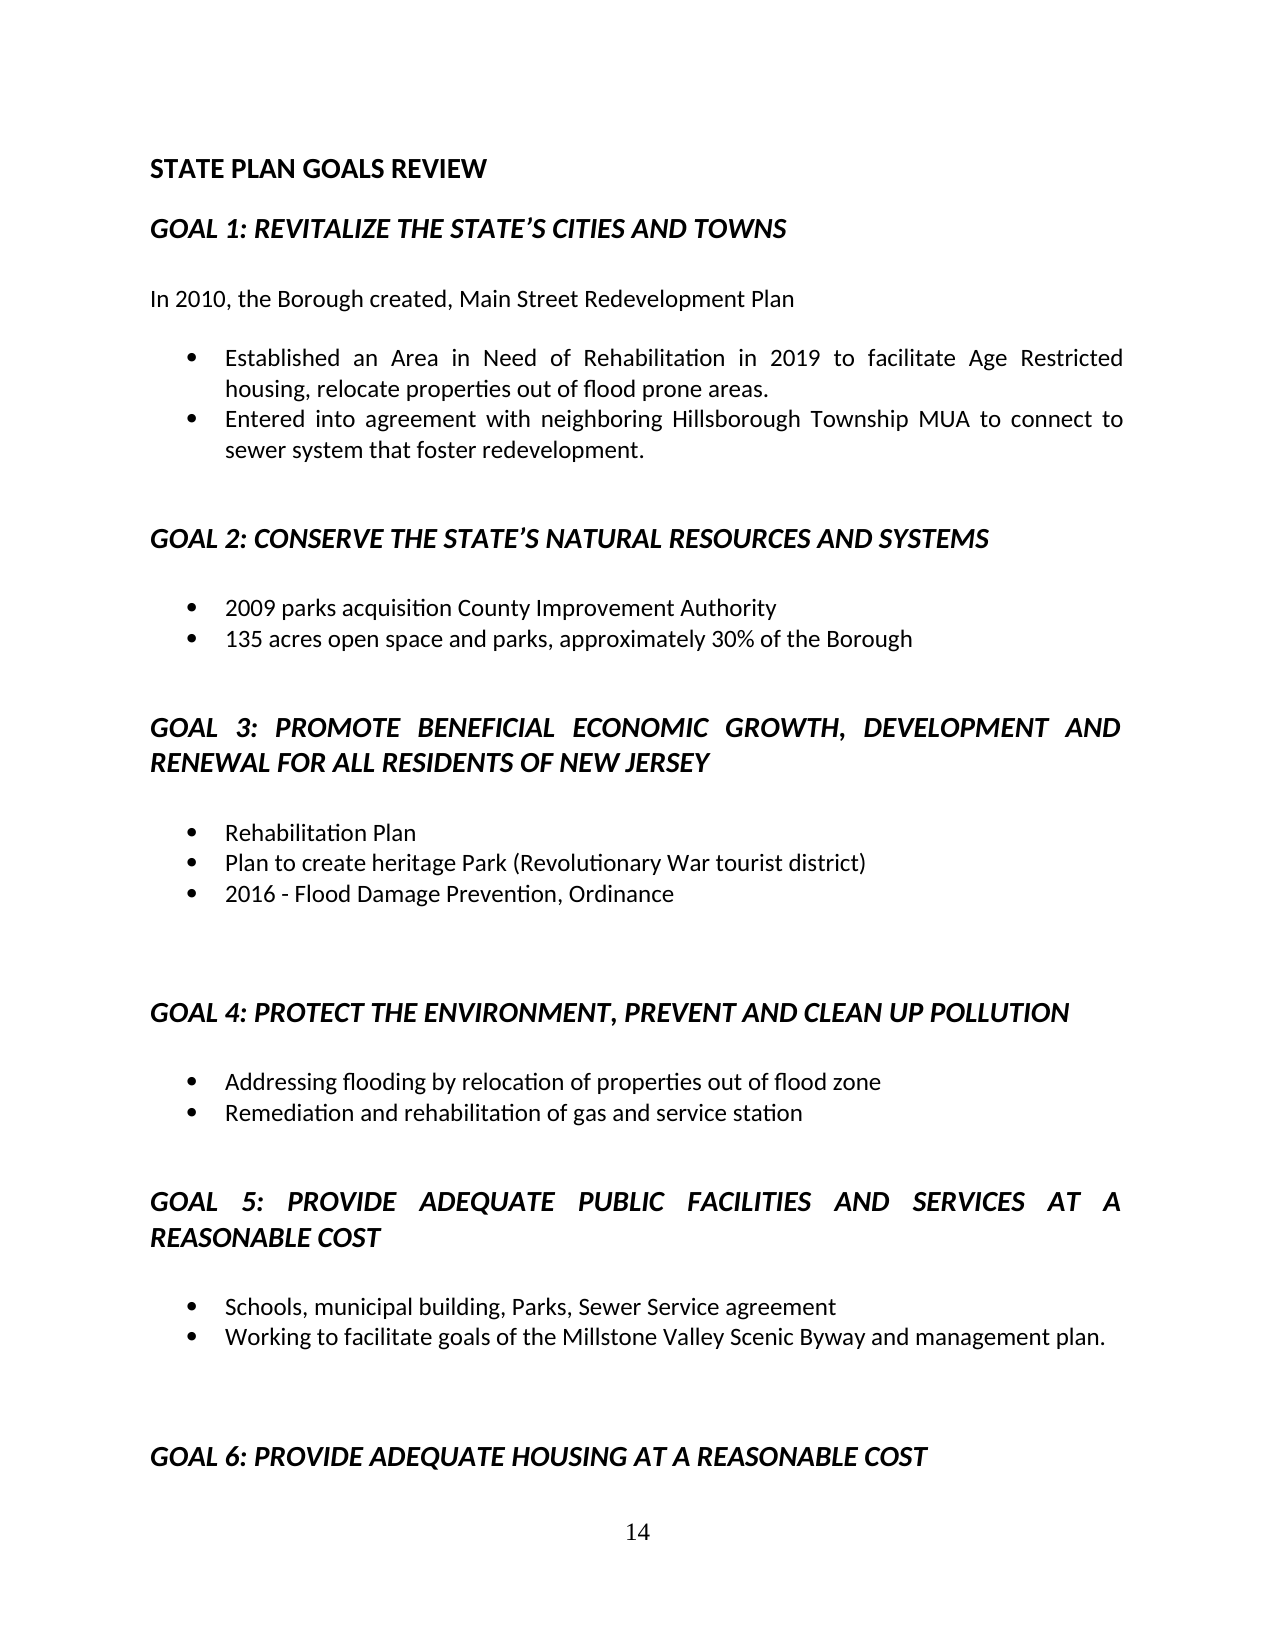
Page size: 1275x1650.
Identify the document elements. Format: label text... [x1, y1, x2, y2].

text STATE PLAN GOALS REVIEW [150, 150, 1125, 186]
subtitle GOAL 4: PROTECT THE ENVIRONMENT, PREVENT AND CLEAN UP POLLUTION [150, 994, 1125, 1030]
list 2009 parks acquisition County Improvement Authority [187, 592, 1125, 623]
list Established an Area in Need of Rehabilitation in 2019 to facilitate Age Restricted housing, relocate properties out of flood prone areas. [187, 342, 1125, 403]
list Plan to create heritage Park (Revolutionary War tourist district) [187, 847, 1125, 878]
subtitle GOAL 1: REVITALIZE THE STATE’S CITIES AND TOWNS [150, 211, 1125, 246]
subtitle GOAL 2: CONSERVE THE STATE’S NATURAL RESOURCES AND SYSTEMS [150, 520, 1125, 556]
subtitle GOAL 3: PROMOTE BENEFICIAL ECONOMIC GROWTH, DEVELOPMENT AND RENEWAL FOR ALL RESIDENTS OF NEW JERSEY [150, 709, 1125, 780]
subtitle GOAL 6: PROVIDE ADEQUATE HOUSING AT A REASONABLE COST [150, 1438, 1125, 1474]
text In 2010, the Borough created, Main Street Redevelopment Plan [150, 283, 1125, 313]
list Rehabilitation Plan [187, 817, 1125, 847]
list Working to facilitate goals of the Millstone Valley Scenic Byway and management plan. [187, 1322, 1125, 1352]
list 2016 - Flood Damage Prevention, Ordinance [187, 878, 1125, 908]
list Entered into agreement with neighboring Hillsborough Township MUA to connect to sewer system that foster redevelopment. [187, 403, 1125, 464]
list Schools, municipal building, Parks, Sewer Service agreement [187, 1291, 1125, 1322]
list Addressing flooding by relocation of properties out of flood zone [187, 1066, 1125, 1097]
list Remediation and rehabilitation of gas and service station [187, 1097, 1125, 1127]
subtitle GOAL 5: PROVIDE ADEQUATE PUBLIC FACILITIES AND SERVICES AT A REASONABLE COST [150, 1183, 1125, 1254]
list 135 acres open space and parks, approximately 30% of the Borough [187, 623, 1125, 653]
